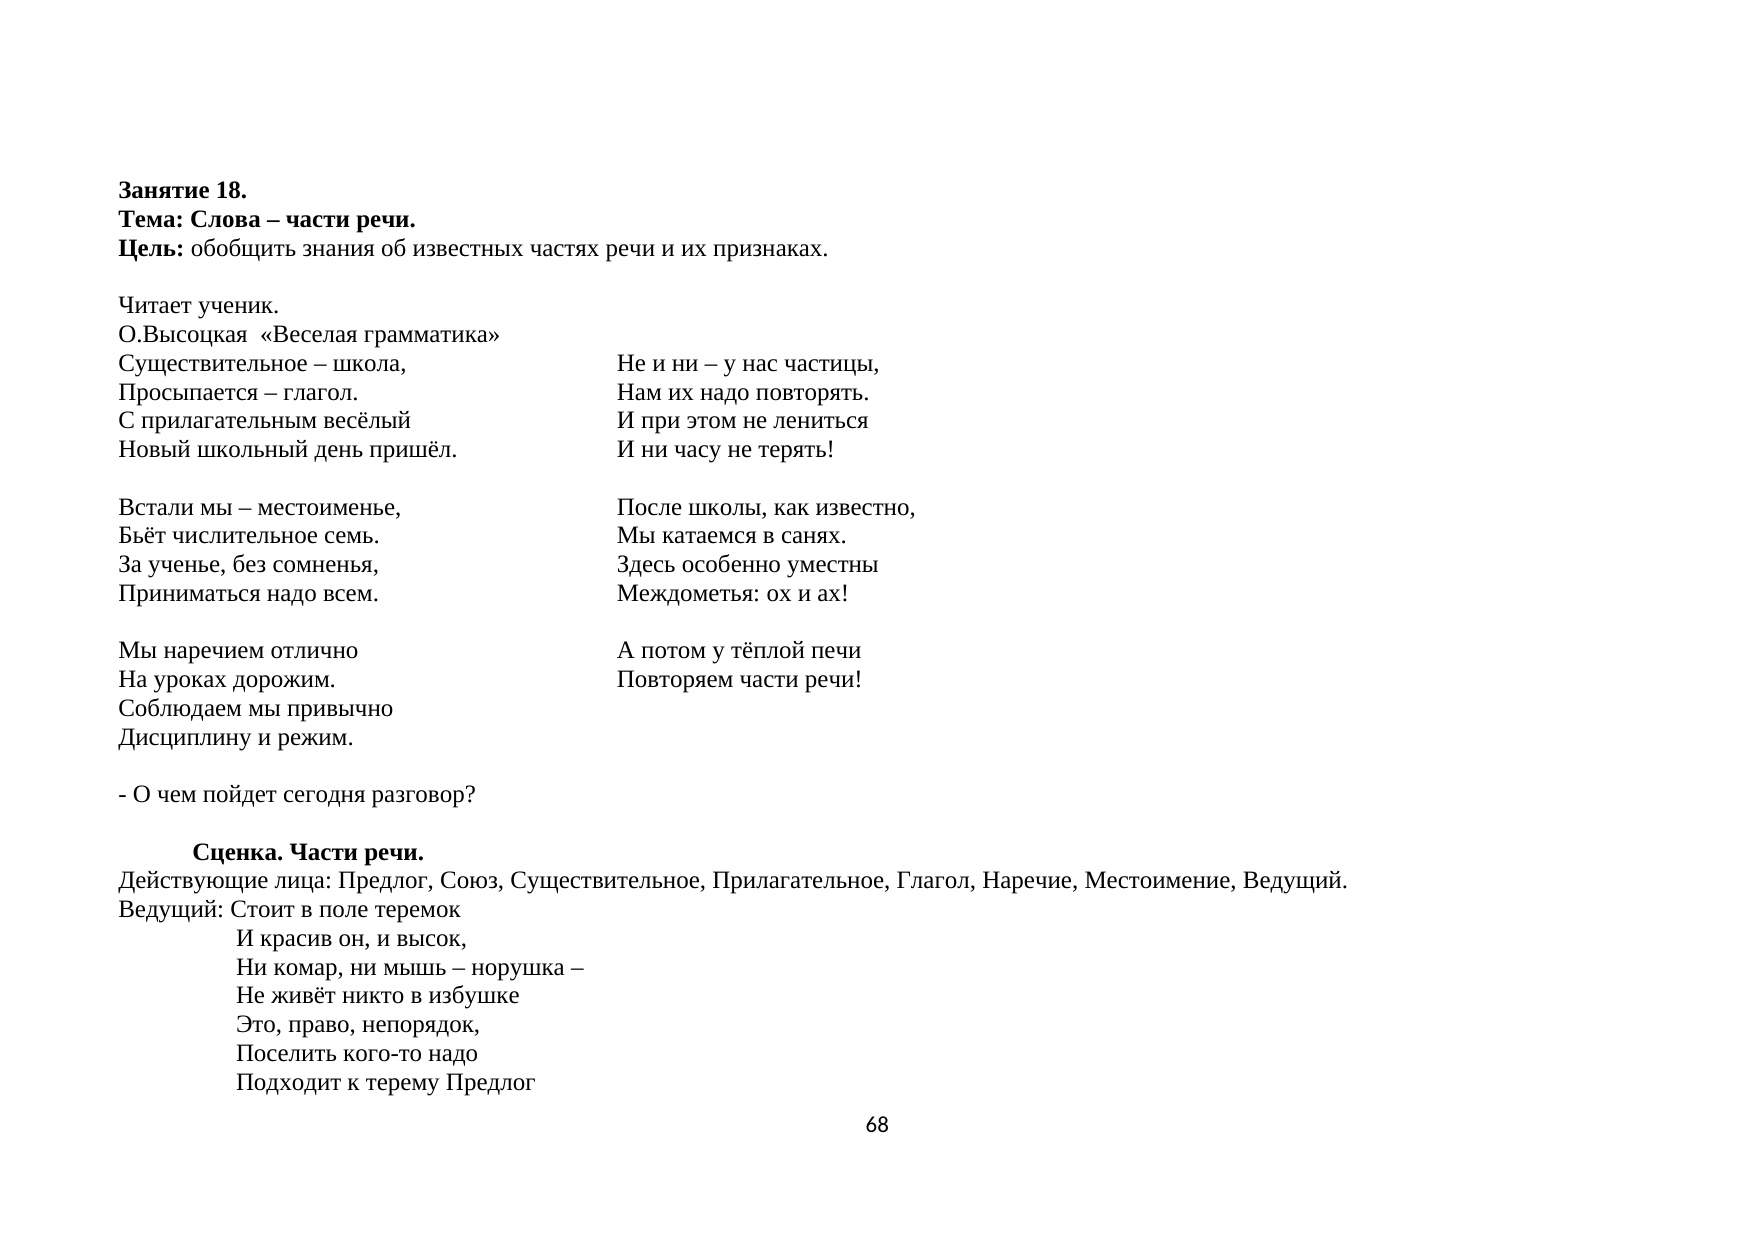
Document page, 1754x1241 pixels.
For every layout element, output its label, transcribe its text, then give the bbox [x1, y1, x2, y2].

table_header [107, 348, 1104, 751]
text - О чем пойдет сегодня разговор? [118, 779, 1636, 808]
text О.Высоцкая «Веселая грамматика» [118, 319, 1636, 348]
text Не живёт никто в избушке [118, 981, 1636, 1009]
text Читает ученик. [118, 291, 1636, 319]
text Подходит к терему Предлог [118, 1067, 1636, 1096]
text Ведущий: Стоит в поле теремок [118, 894, 1636, 923]
text Поселить кого-то надо [118, 1038, 1636, 1067]
text Действующие лица: Предлог, Союз, Существительное, Прилагательное, Глагол, Наречие, Местоимение, Ведущий. [118, 866, 1636, 894]
text Сценка. Части речи. [118, 837, 1636, 866]
text Тема: Слова – части речи. [118, 204, 1636, 233]
text Ни комар, ни мышь – норушка – [118, 952, 1636, 981]
text Цель: обобщить знания об известных частях речи и их признаках. [118, 233, 1636, 262]
text И красив он, и высок, [118, 923, 1636, 952]
text Занятие 18. [118, 176, 1636, 204]
text Это, право, непорядок, [118, 1009, 1636, 1038]
